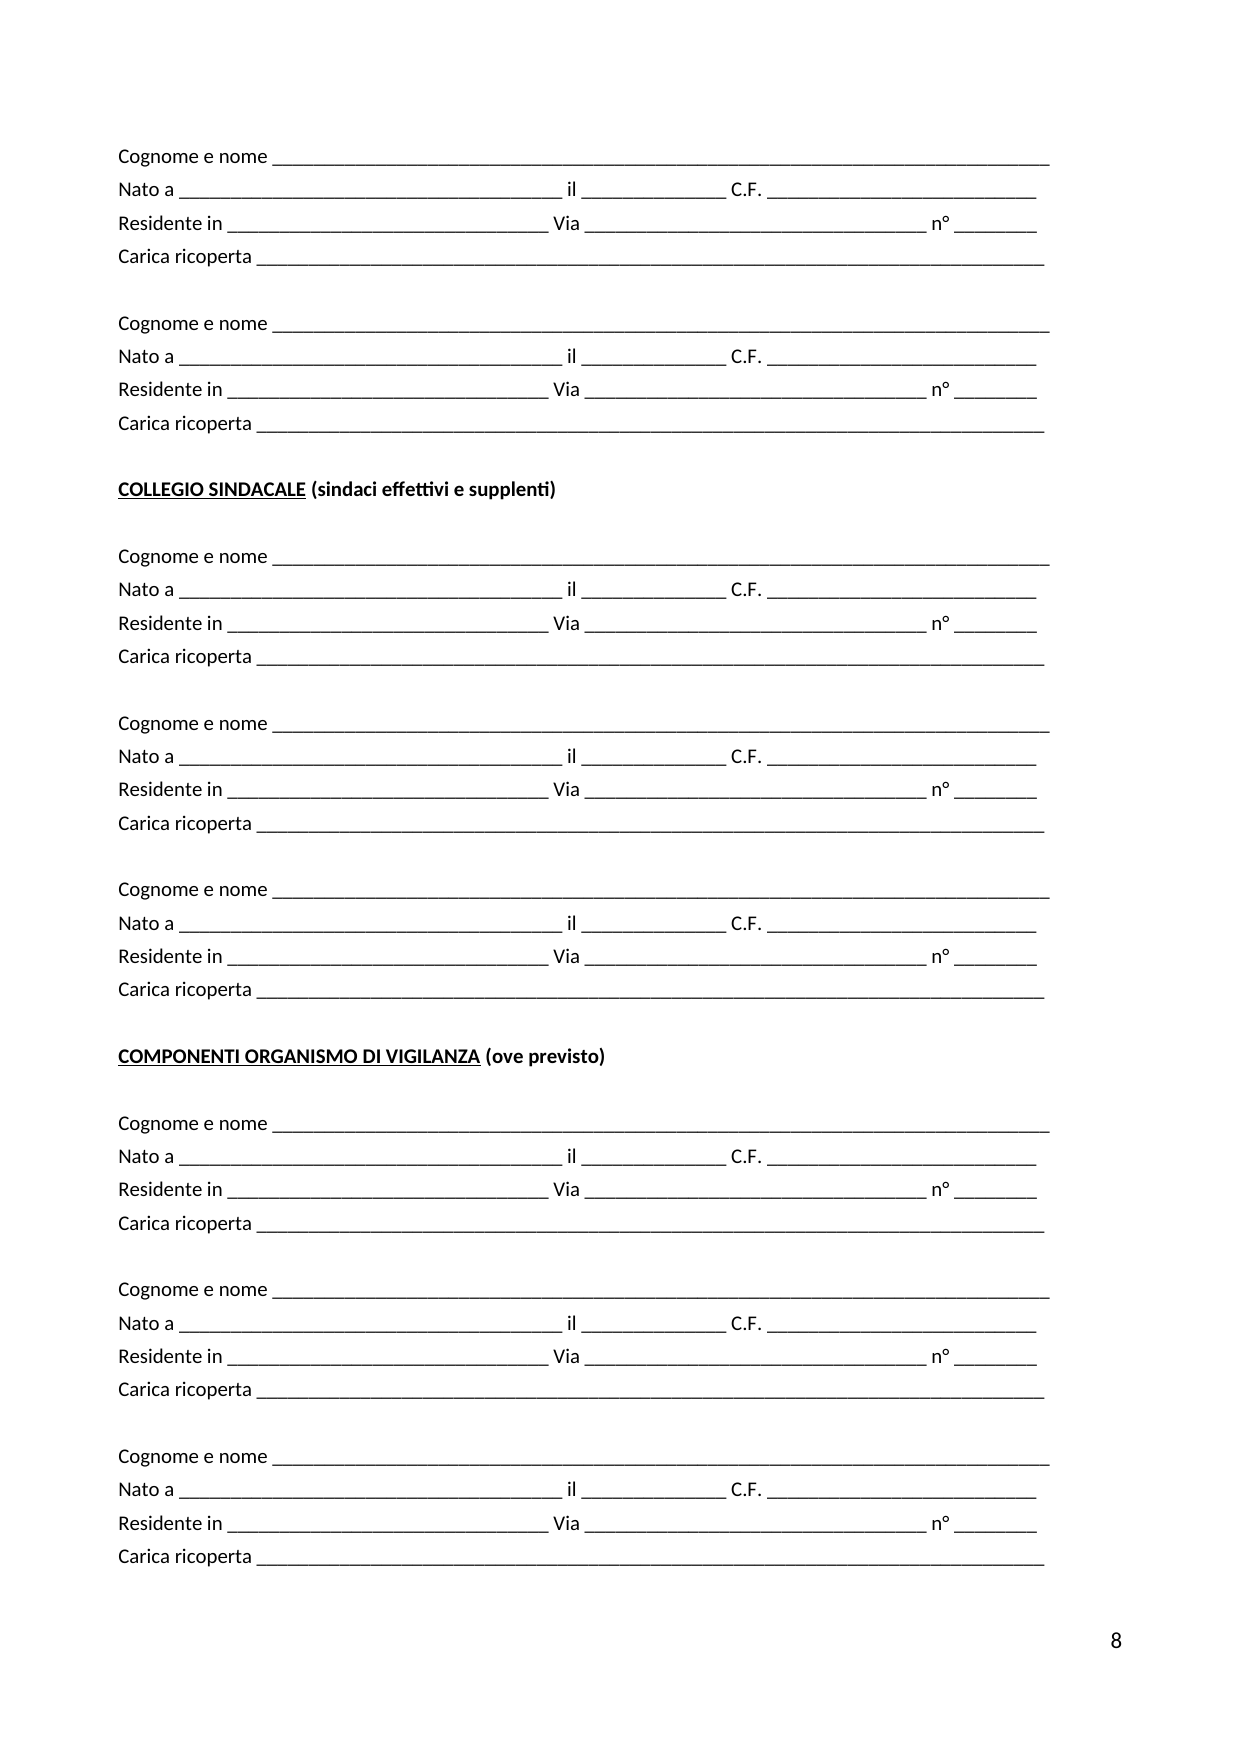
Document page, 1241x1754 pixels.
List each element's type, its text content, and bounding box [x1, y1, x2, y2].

text Carica ricoperta ____________________________________________________________________________ [118, 637, 1115, 670]
text Nato a _____________________________________ il ______________ C.F. __________________________ [118, 570, 1115, 603]
text Nato a _____________________________________ il ______________ C.F. __________________________ [118, 903, 1115, 937]
text Cognome e nome ___________________________________________________________________________ [118, 1437, 1115, 1470]
text Cognome e nome ___________________________________________________________________________ [118, 303, 1115, 337]
text Carica ricoperta ____________________________________________________________________________ [118, 803, 1115, 837]
text COMPONENTI ORGANISMO DI VIGILANZA (ove previsto) [118, 1037, 1122, 1070]
text Carica ricoperta ____________________________________________________________________________ [118, 403, 1115, 437]
text Residente in _______________________________ Via _________________________________ n° ________ [118, 1337, 1115, 1370]
text Cognome e nome ___________________________________________________________________________ [118, 703, 1115, 737]
text Residente in _______________________________ Via _________________________________ n° ________ [118, 1503, 1115, 1537]
text Cognome e nome ___________________________________________________________________________ [118, 1103, 1115, 1137]
text Residente in _______________________________ Via _________________________________ n° ________ [118, 603, 1115, 637]
text Residente in _______________________________ Via _________________________________ n° ________ [118, 203, 1115, 237]
text Cognome e nome ___________________________________________________________________________ [118, 870, 1115, 903]
text Nato a _____________________________________ il ______________ C.F. __________________________ [118, 737, 1115, 770]
text Cognome e nome ___________________________________________________________________________ [118, 1270, 1115, 1303]
text Residente in _______________________________ Via _________________________________ n° ________ [118, 937, 1115, 970]
text Carica ricoperta ____________________________________________________________________________ [118, 1370, 1115, 1403]
text Cognome e nome ___________________________________________________________________________ [118, 137, 1115, 170]
text Nato a _____________________________________ il ______________ C.F. __________________________ [118, 1470, 1115, 1503]
text Residente in _______________________________ Via _________________________________ n° ________ [118, 770, 1115, 803]
text COLLEGIO SINDACALE (sindaci effettivi e supplenti) [118, 470, 1115, 503]
text Nato a _____________________________________ il ______________ C.F. __________________________ [118, 1137, 1115, 1170]
text Nato a _____________________________________ il ______________ C.F. __________________________ [118, 170, 1115, 203]
text Residente in _______________________________ Via _________________________________ n° ________ [118, 370, 1115, 403]
text Cognome e nome ___________________________________________________________________________ [118, 537, 1115, 570]
text Carica ricoperta ____________________________________________________________________________ [118, 1537, 1115, 1570]
text Residente in _______________________________ Via _________________________________ n° ________ [118, 1170, 1115, 1203]
text Nato a _____________________________________ il ______________ C.F. __________________________ [118, 1303, 1115, 1337]
text Carica ricoperta ____________________________________________________________________________ [118, 1203, 1115, 1237]
text Nato a _____________________________________ il ______________ C.F. __________________________ [118, 337, 1115, 370]
text Carica ricoperta ____________________________________________________________________________ [118, 970, 1115, 1003]
text Carica ricoperta ____________________________________________________________________________ [118, 237, 1115, 270]
